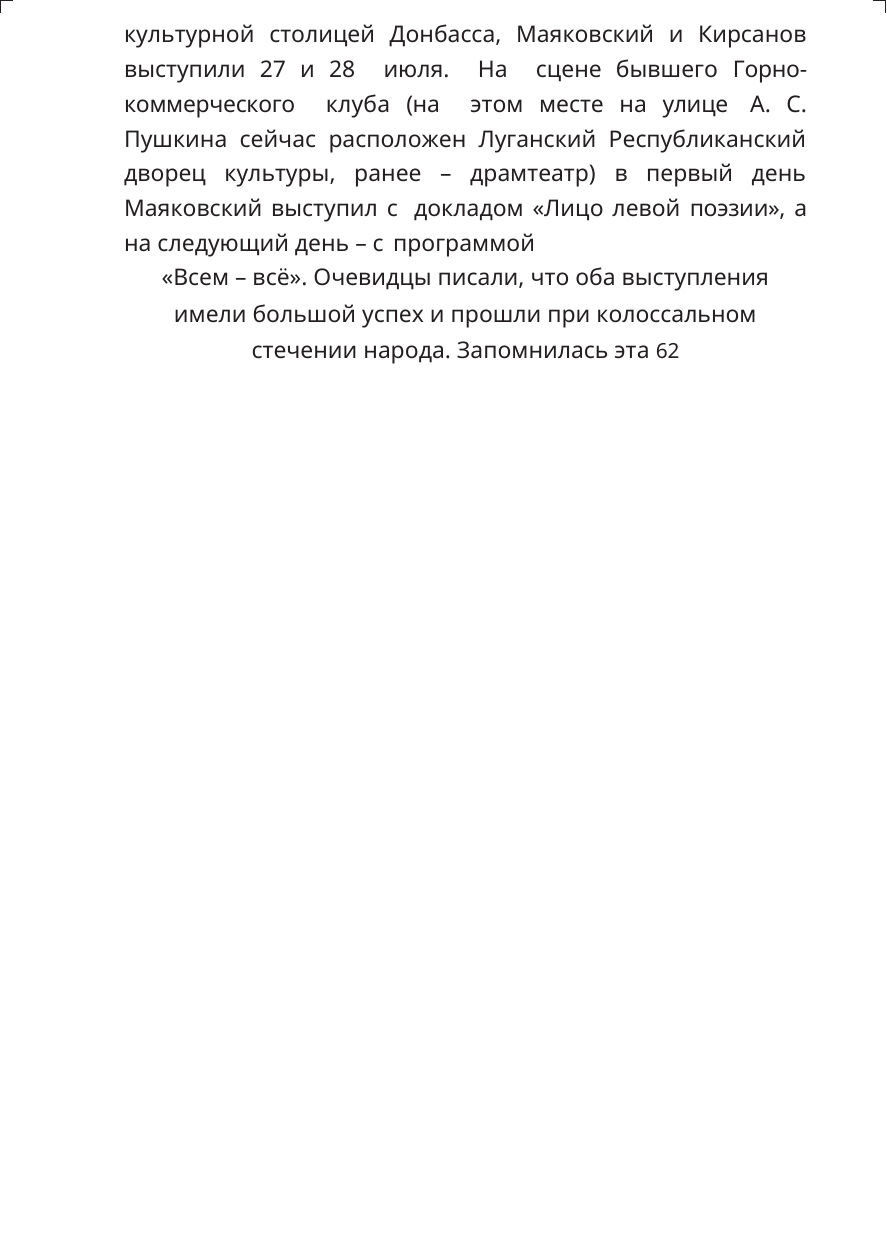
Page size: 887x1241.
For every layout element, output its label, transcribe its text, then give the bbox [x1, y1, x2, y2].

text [124, 18, 807, 258]
text «Всем – всё». Очевидцы писали, что оба выступления имели большой успех и прошли при колоссальном стечении народа. Запомнилась эта 62 [124, 261, 807, 366]
